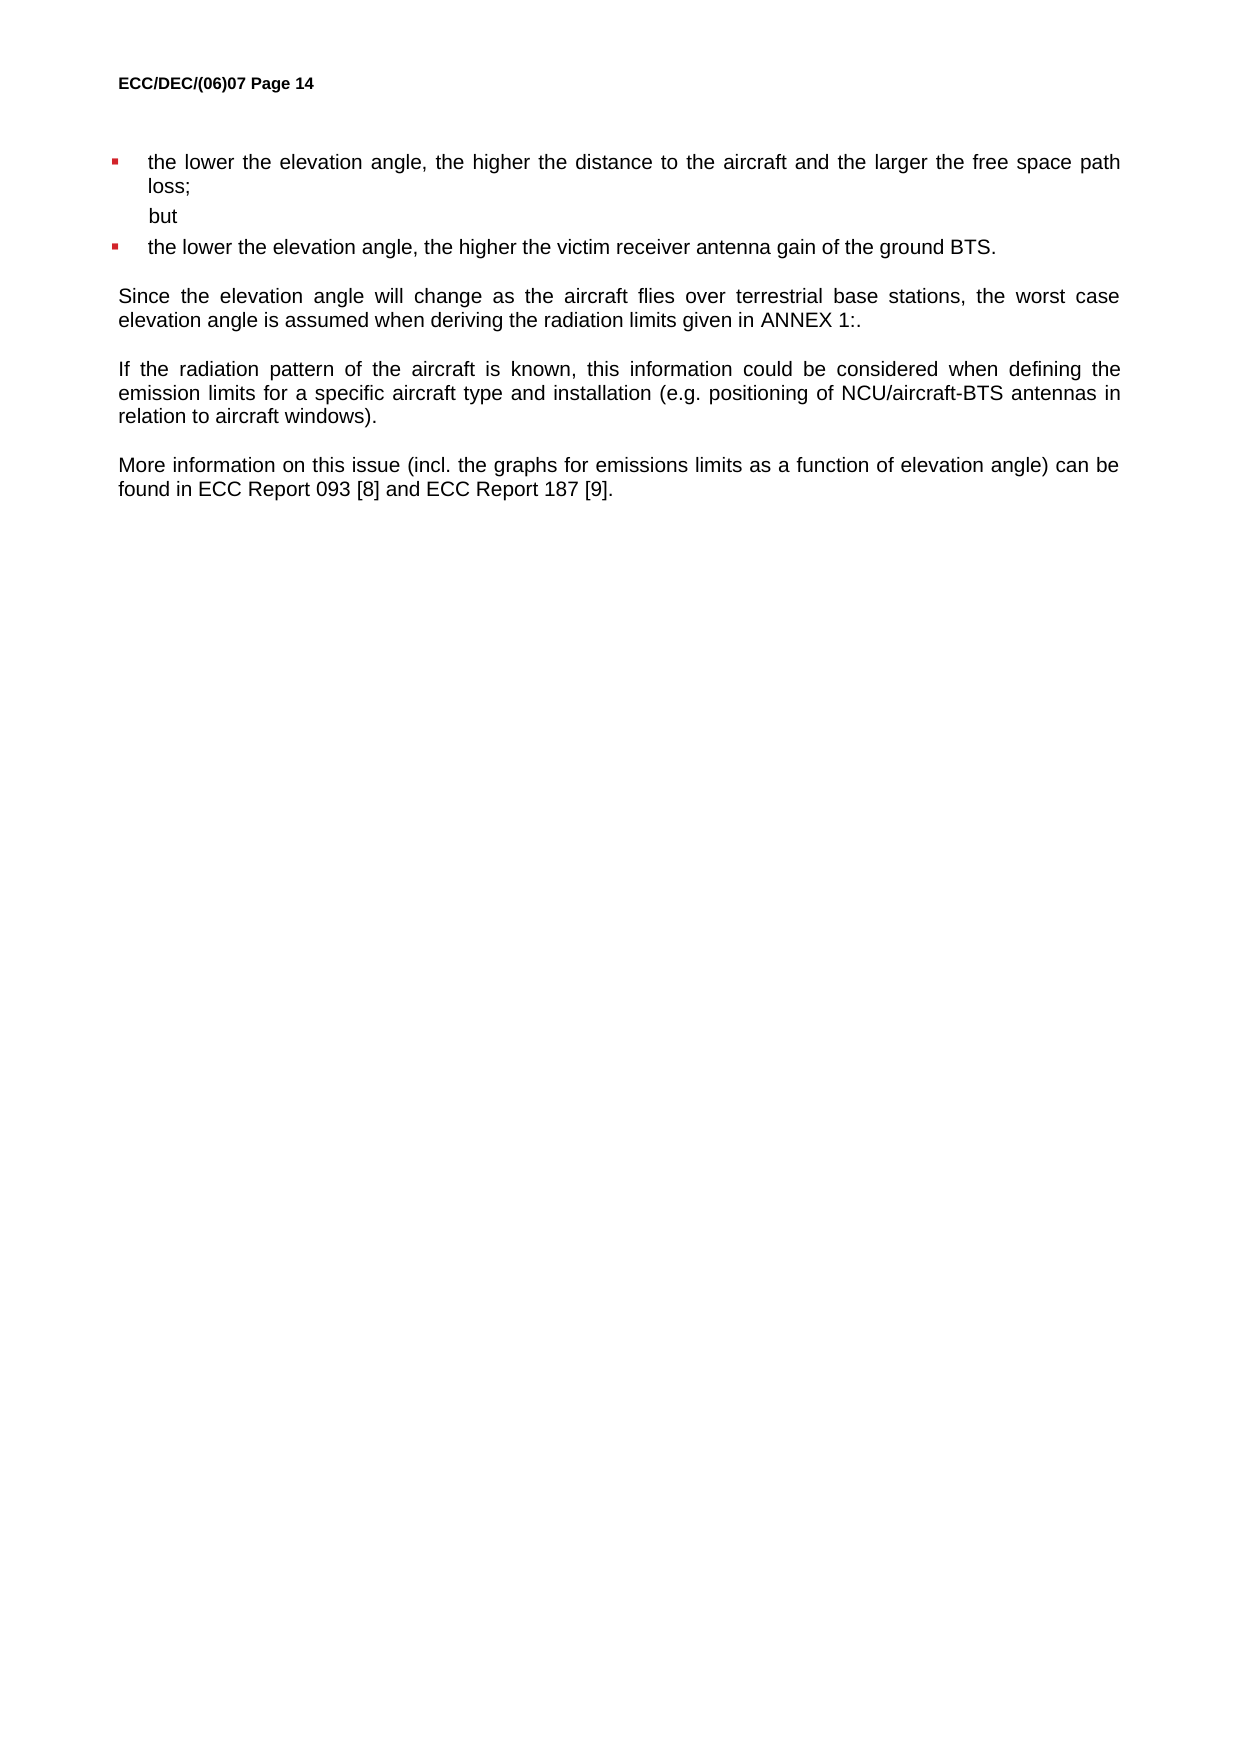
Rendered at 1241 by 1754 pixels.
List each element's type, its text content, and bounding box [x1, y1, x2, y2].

list the lower the elevation angle, the higher the victim receiver antenna gain of the ground BTS. [110, 234, 1122, 258]
list the lower the elevation angle, the higher the distance to the aircraft and the larger the free space path loss; [110, 150, 1122, 198]
text More information on this issue (incl. the graphs for emissions limits as a function of elevation angle) can be found in ECC Report 093 [8] and ECC Report 187 [9]. [118, 453, 1122, 501]
text Since the elevation angle will change as the aircraft flies over terrestrial base stations, the worst case elevation angle is assumed when deriving the radiation limits given in Annex 1. [118, 283, 1122, 331]
text If the radiation pattern of the aircraft is known, this information could be considered when defining the emission limits for a specific aircraft type and installation (e.g. positioning of NCU/aircraft-BTS antennas in relation to aircraft windows). [118, 356, 1122, 428]
list but [148, 204, 1122, 228]
